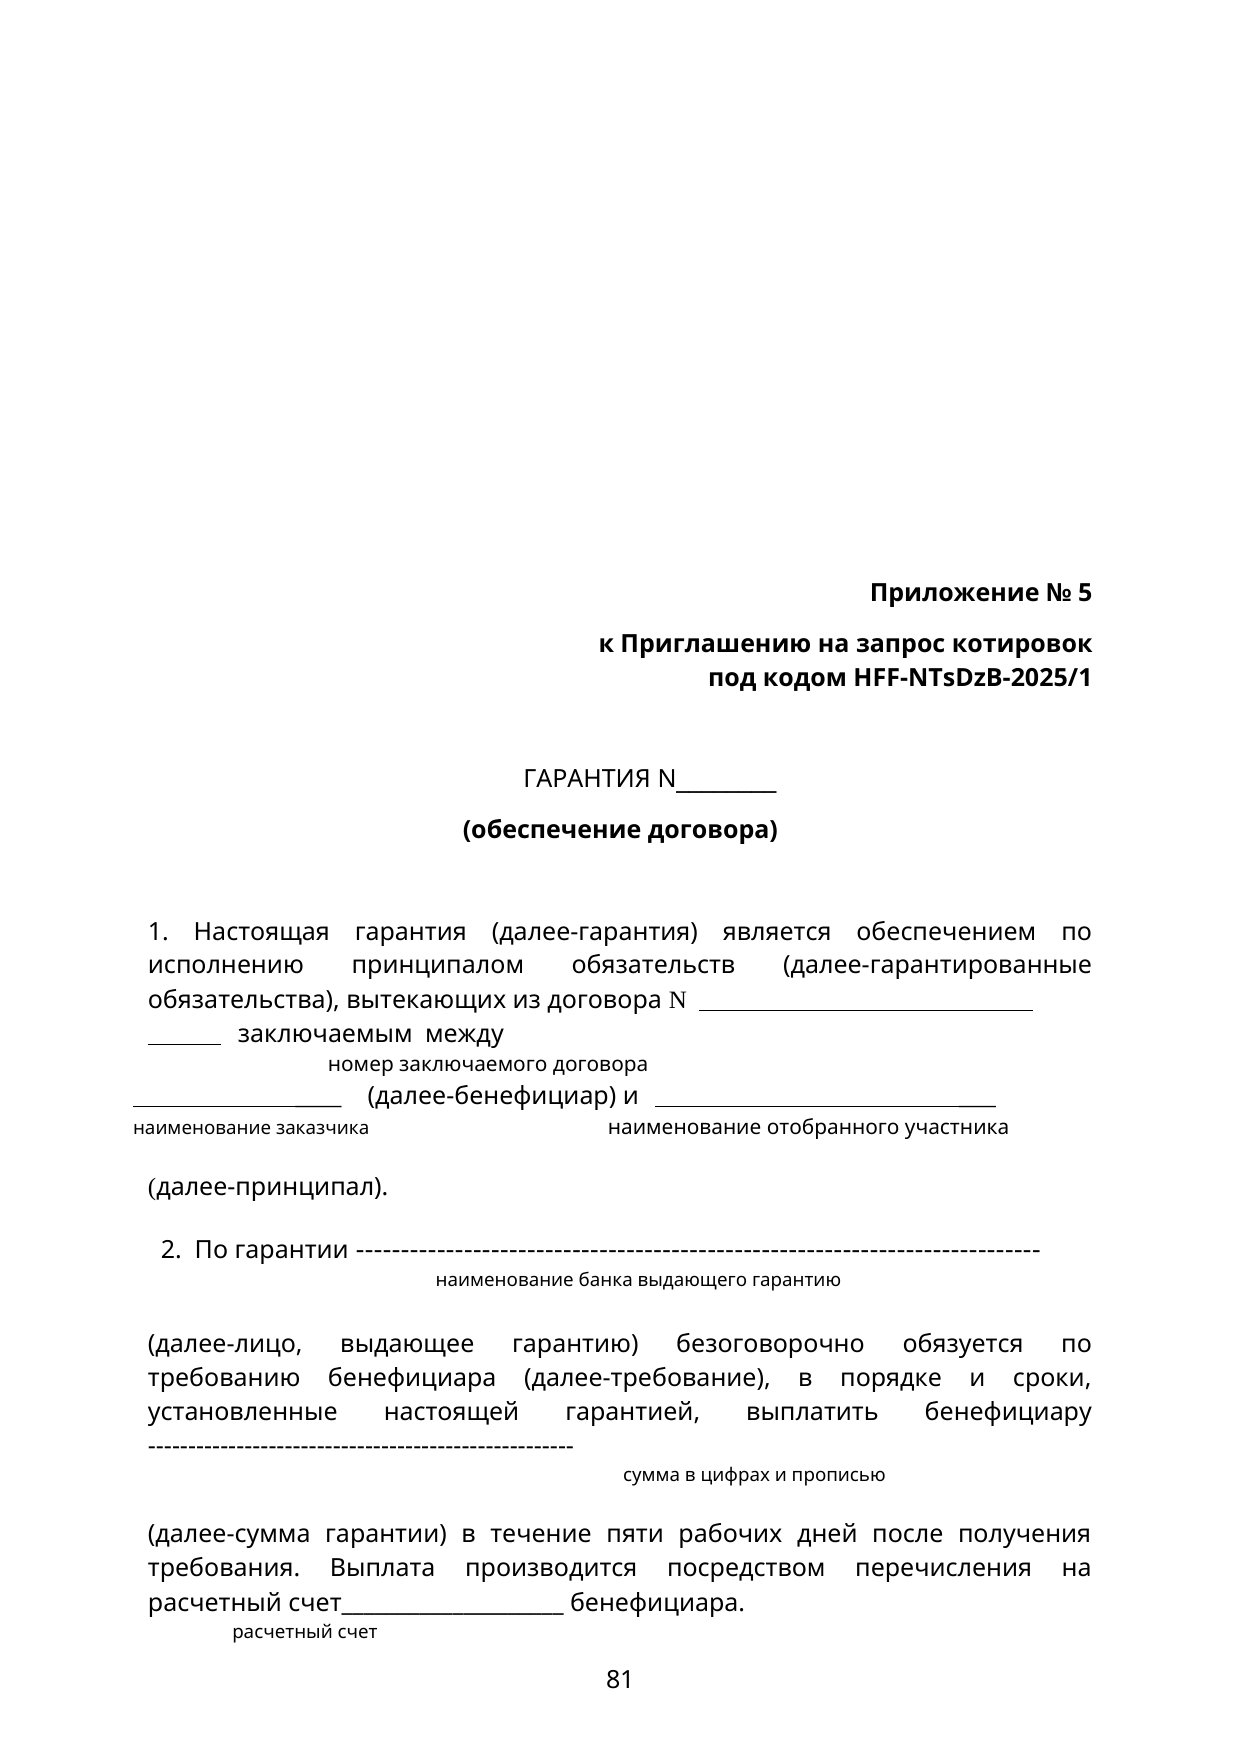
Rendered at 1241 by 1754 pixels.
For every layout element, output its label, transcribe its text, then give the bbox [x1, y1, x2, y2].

text 2. По гарантии ---------------------------------------------------------------------------- [148, 1232, 1092, 1266]
text 1. Настоящая гарантия (далее-гарантия) является обеспечением по исполнению принципалом обязательств (далее-гарантированные обязательства), вытекающих из договора N заключаемым между [148, 913, 1092, 1049]
text наименование заказчика наименование отобранного участника [133, 1112, 1092, 1140]
text Приложение № 5 [148, 575, 1092, 609]
text (далее-принципал). [148, 1169, 1092, 1203]
text номер заключаемого договора [148, 1049, 1092, 1078]
text _____ (далее-бенефициар) и ____ [133, 1078, 1092, 1112]
text ГАРАНТИЯ N________ [148, 761, 1092, 795]
text (обеспечение договора) [207, 812, 1034, 846]
text сумма в цифрах и прописью [148, 1462, 1092, 1487]
text (далее-лицо, выдающее гарантию) безоговорочно обязуется по требованию бенефициара (далее-требование), в порядке и сроки, установленные настоящей гарантией, выплатить бенефициару ----------------------------------------------------- [148, 1326, 1092, 1462]
text наименование банка выдающего гарантию [148, 1266, 1092, 1291]
text расчетный счет [148, 1618, 1092, 1644]
text (далее-сумма гарантии) в течение пяти рабочих дней после получения требования. Выплата производится посредством перечисления на расчетный счет____________________ бенефициара. [148, 1516, 1092, 1618]
text к Приглашению на запрос котировок под кодом HFF-NTsDzB-2025/1 [148, 625, 1092, 693]
